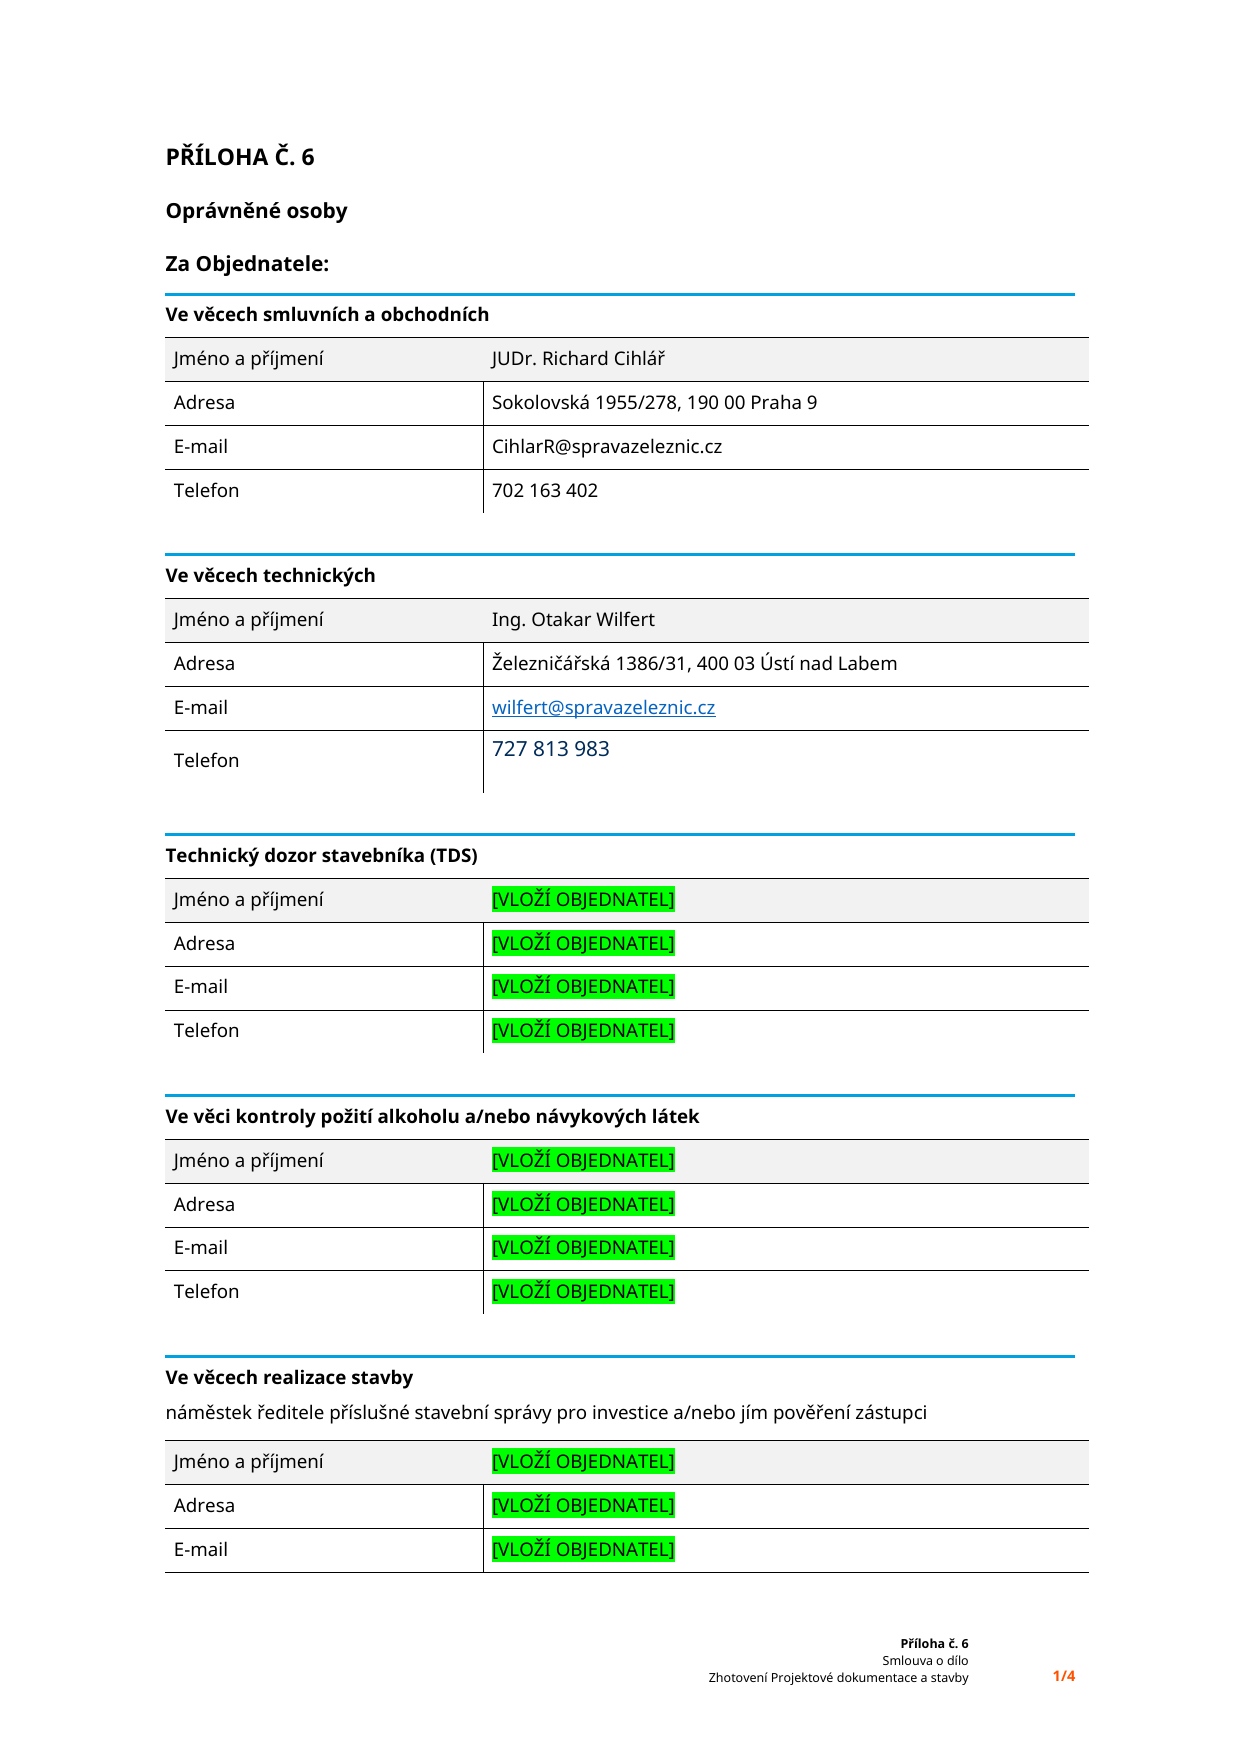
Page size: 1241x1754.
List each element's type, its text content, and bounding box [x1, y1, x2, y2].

text Oprávněné osoby [165, 197, 1075, 225]
table_header Jméno a příjmení [165, 1441, 484, 1484]
table_cell E-mail [165, 687, 483, 730]
table_header Ing. Otakar Wilfert [484, 599, 1089, 642]
table_cell 727 813 983 [484, 731, 1089, 792]
table_cell Adresa [165, 643, 483, 686]
table_cell Telefon [165, 731, 483, 792]
table_cell E-mail [165, 1529, 483, 1572]
table_header Jméno a příjmení [165, 879, 484, 922]
table_header JUDr. Richard Cihlář [484, 338, 1089, 381]
table_cell E-mail [165, 967, 483, 1009]
table_cell Telefon [165, 1011, 483, 1053]
table_cell [VLOŽÍ OBJEDNATEL] [484, 1011, 1089, 1053]
table_cell wilfert@spravazeleznic.cz [484, 687, 1089, 730]
text náměstek ředitele příslušné stavební správy pro investice a/nebo jím pověření zástupci [165, 1399, 1075, 1425]
table_header Jméno a příjmení [165, 599, 484, 642]
table_cell Sokolovská 1955/278, 190 00 Praha 9 [484, 382, 1089, 425]
table_header [VLOŽÍ OBJEDNATEL] [484, 1140, 1089, 1183]
text Ve věci kontroly požití alkoholu a/nebo návykových látek [165, 1097, 1075, 1129]
text Příloha č. 6 [165, 141, 1075, 173]
table_cell Adresa [165, 1485, 483, 1528]
table_header Jméno a příjmení [165, 1140, 484, 1183]
table_cell [VLOŽÍ OBJEDNATEL] [484, 1184, 1089, 1226]
table_cell E-mail [165, 426, 483, 469]
table_cell Adresa [165, 923, 483, 966]
text Za Objednatele: [165, 249, 1075, 277]
table_cell [VLOŽÍ OBJEDNATEL] [484, 1529, 1089, 1572]
table_cell [VLOŽÍ OBJEDNATEL] [484, 1485, 1089, 1528]
table_cell [VLOŽÍ OBJEDNATEL] [484, 967, 1089, 1009]
table_cell 702 163 402 [484, 470, 1089, 513]
text Ve věcech realizace stavby [165, 1358, 1075, 1389]
table_cell [VLOŽÍ OBJEDNATEL] [484, 923, 1089, 966]
table_cell Telefon [165, 1271, 483, 1314]
table_cell [VLOŽÍ OBJEDNATEL] [484, 1228, 1089, 1270]
text Ve věcech technických [165, 556, 1075, 588]
table_cell Adresa [165, 1184, 483, 1226]
text Technický dozor stavebníka (TDS) [165, 836, 1075, 868]
text Ve věcech smluvních a obchodních [165, 296, 1075, 327]
table_header [VLOŽÍ OBJEDNATEL] [484, 1441, 1089, 1484]
table_cell [VLOŽÍ OBJEDNATEL] [484, 1271, 1089, 1314]
table_cell CihlarR@spravazeleznic.cz [484, 426, 1089, 469]
table_cell E-mail [165, 1228, 483, 1270]
table_header Jméno a příjmení [165, 338, 484, 381]
table_cell Telefon [165, 470, 483, 513]
table_header [VLOŽÍ OBJEDNATEL] [484, 879, 1089, 922]
table_cell Adresa [165, 382, 483, 425]
table_cell Železničářská 1386/31, 400 03 Ústí nad Labem [484, 643, 1089, 686]
